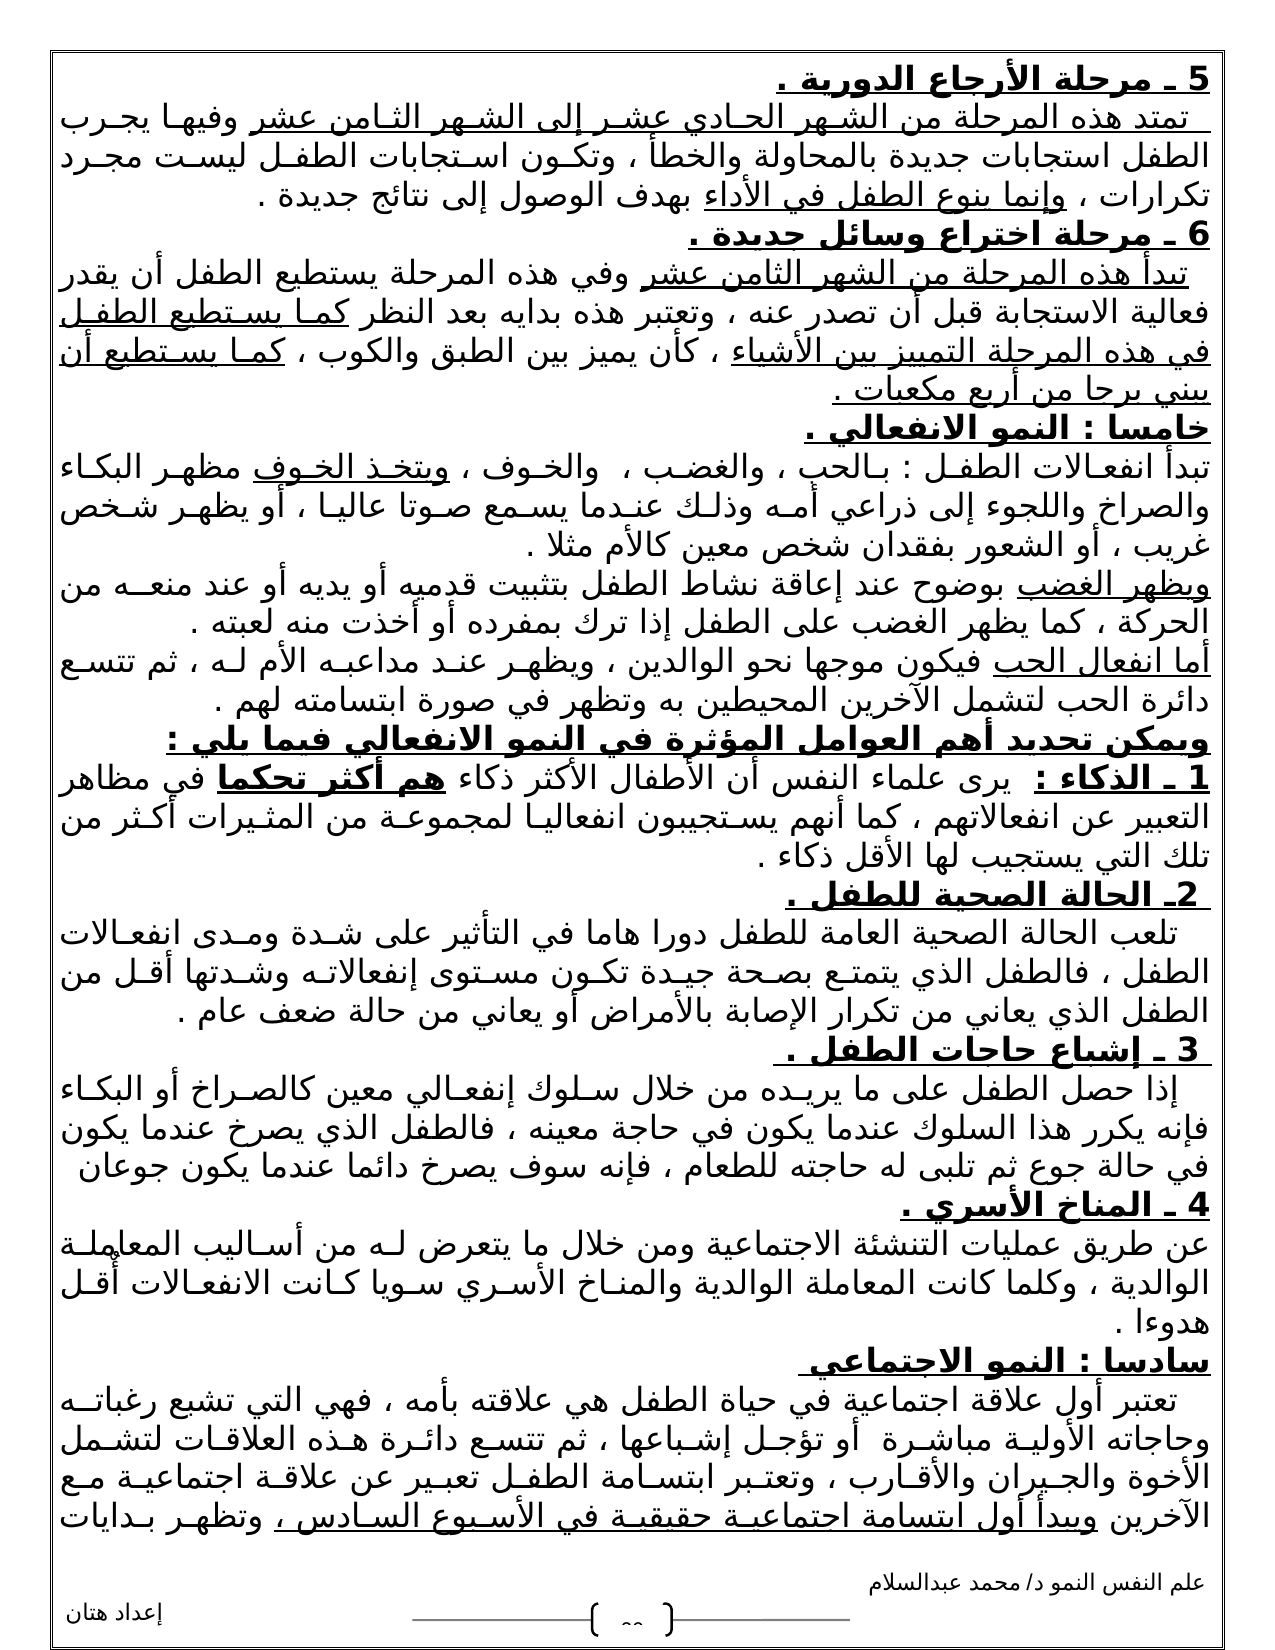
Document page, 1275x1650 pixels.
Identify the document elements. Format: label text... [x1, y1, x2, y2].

text تبدأ هذه المرحلة من الشهر الثامن عشر وفي هذه المرحلة يستطيع الطفل أن يقدر فعالية الاستجابة قبل أن تصدر عنه ، وتعتبر هذه بدايه بعد النظر كما يستطيع الطفل في هذه المرحلة التمييز بين الأشياء ، كأن يميز بين الطبق والكوب ، كما يستطيع أن يبني برجا من أربع مكعبات . [59, 253, 1211, 409]
text تمتد هذه المرحلة من الشهر الحادي عشر إلى الشهر الثامن عشر وفيها يجرب الطفل استجابات جديدة بالمحاولة والخطأ ، وتكون استجابات الطفل ليست مجرد تكرارات ، وإنما ينوع الطفل في الأداء بهدف الوصول إلى نتائج جديدة . [59, 98, 1211, 214]
text 5 ـ مرحلة الأرجاع الدورية . [59, 59, 1211, 98]
text 3 ـ إشباع حاجات الطفل . [59, 1030, 1211, 1069]
text 6 ـ مرحلة اختراع وسائل جديدة . [59, 214, 1211, 253]
text عن طريق عمليات التنشئة الاجتماعية ومن خلال ما يتعرض له من أساليب المعاملة الوالدية ، وكلما كانت المعاملة الوالدية والمناخ الأسري سويا كانت الانفعالات أٌقل هدوءا . [59, 1225, 1211, 1341]
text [59, 1380, 1211, 1536]
text 2ـ الحالة الصحية للطفل . [59, 875, 1211, 914]
text 1 ـ الذكاء : يرى علماء النفس أن الأطفال الأكثر ذكاء هم أكثر تحكما في مظاهر التعبير عن انفعالاتهم ، كما أنهم يستجيبون انفعاليا لمجموعة من المثيرات أكثر من تلك التي يستجيب لها الأقل ذكاء . [59, 758, 1211, 875]
text 4 ـ المناخ الأسري . [59, 1186, 1211, 1225]
text ويمكن تحديد أهم العوامل المؤثرة في النمو الانفعالي فيما يلي : [59, 719, 1211, 758]
text خامسا : النمو الانفعالي . [59, 409, 1211, 448]
text ويظهر الغضب بوضوح عند إعاقة نشاط الطفل بتثبيت قدميه أو يديه أو عند منعه من الحركة ، كما يظهر الغضب على الطفل إذا ترك بمفرده أو أخذت منه لعبته . [59, 564, 1211, 642]
text أما انفعال الحب فيكون موجها نحو الوالدين ، ويظهر عند مداعبه الأم له ، ثم تتسع دائرة الحب لتشمل الآخرين المحيطين به وتظهر في صورة ابتسامته لهم . [59, 642, 1211, 719]
text إذا حصل الطفل على ما يريده من خلال سلوك إنفعالي معين كالصراخ أو البكاء فإنه يكرر هذا السلوك عندما يكون في حاجة معينه ، فالطفل الذي يصرخ عندما يكون في حالة جوع ثم تلبى له حاجته للطعام ، فإنه سوف يصرخ دائما عندما يكون جوعان [59, 1069, 1211, 1186]
text سادسا : النمو الاجتماعي [59, 1341, 1211, 1380]
text تلعب الحالة الصحية العامة للطفل دورا هاما في التأثير على شدة ومدى انفعالات الطفل ، فالطفل الذي يتمتع بصحة جيدة تكون مستوى إنفعالاته وشدتها أقل من الطفل الذي يعاني من تكرار الإصابة بالأمراض أو يعاني من حالة ضعف عام . [59, 914, 1211, 1030]
text تبدأ انفعالات الطفل : بالحب ، والغضب ، والخوف ، ويتخذ الخوف مظهر البكاء والصراخ واللجوء إلى ذراعي أمه وذلك عندما يسمع صوتا عاليا ، أو يظهر شخص غريب ، أو الشعور بفقدان شخص معين كالأم مثلا . [59, 448, 1211, 564]
